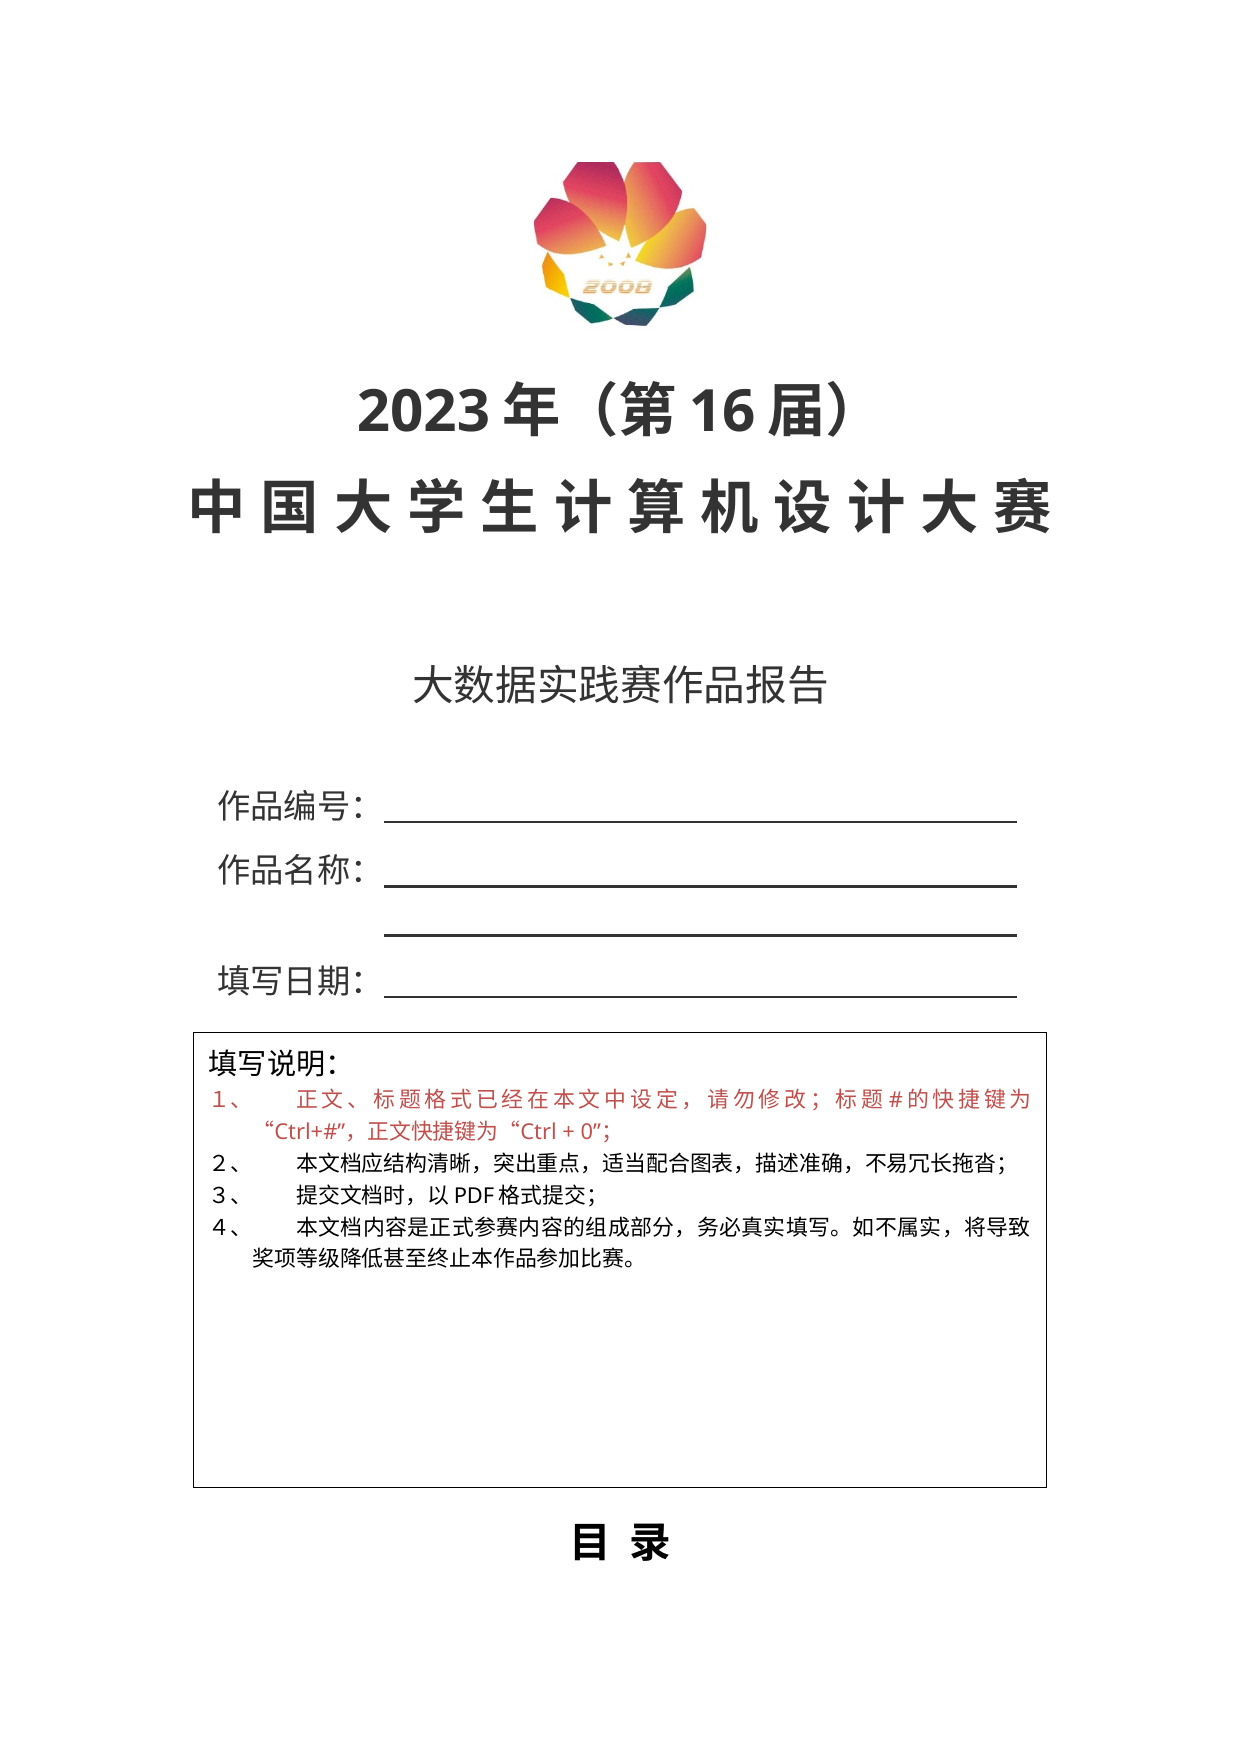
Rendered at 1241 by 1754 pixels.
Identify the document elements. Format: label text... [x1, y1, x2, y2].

text 作品名称： [217, 844, 1053, 892]
text 中国大学生计算机设计大赛 [187, 454, 1053, 552]
list 填写日期： [217, 954, 1053, 1003]
text 作品编号： [217, 779, 1053, 828]
text 大数据实践赛作品报告 [187, 649, 1053, 714]
text 2023年（第16届） [187, 357, 1053, 454]
picture [533, 162, 707, 335]
